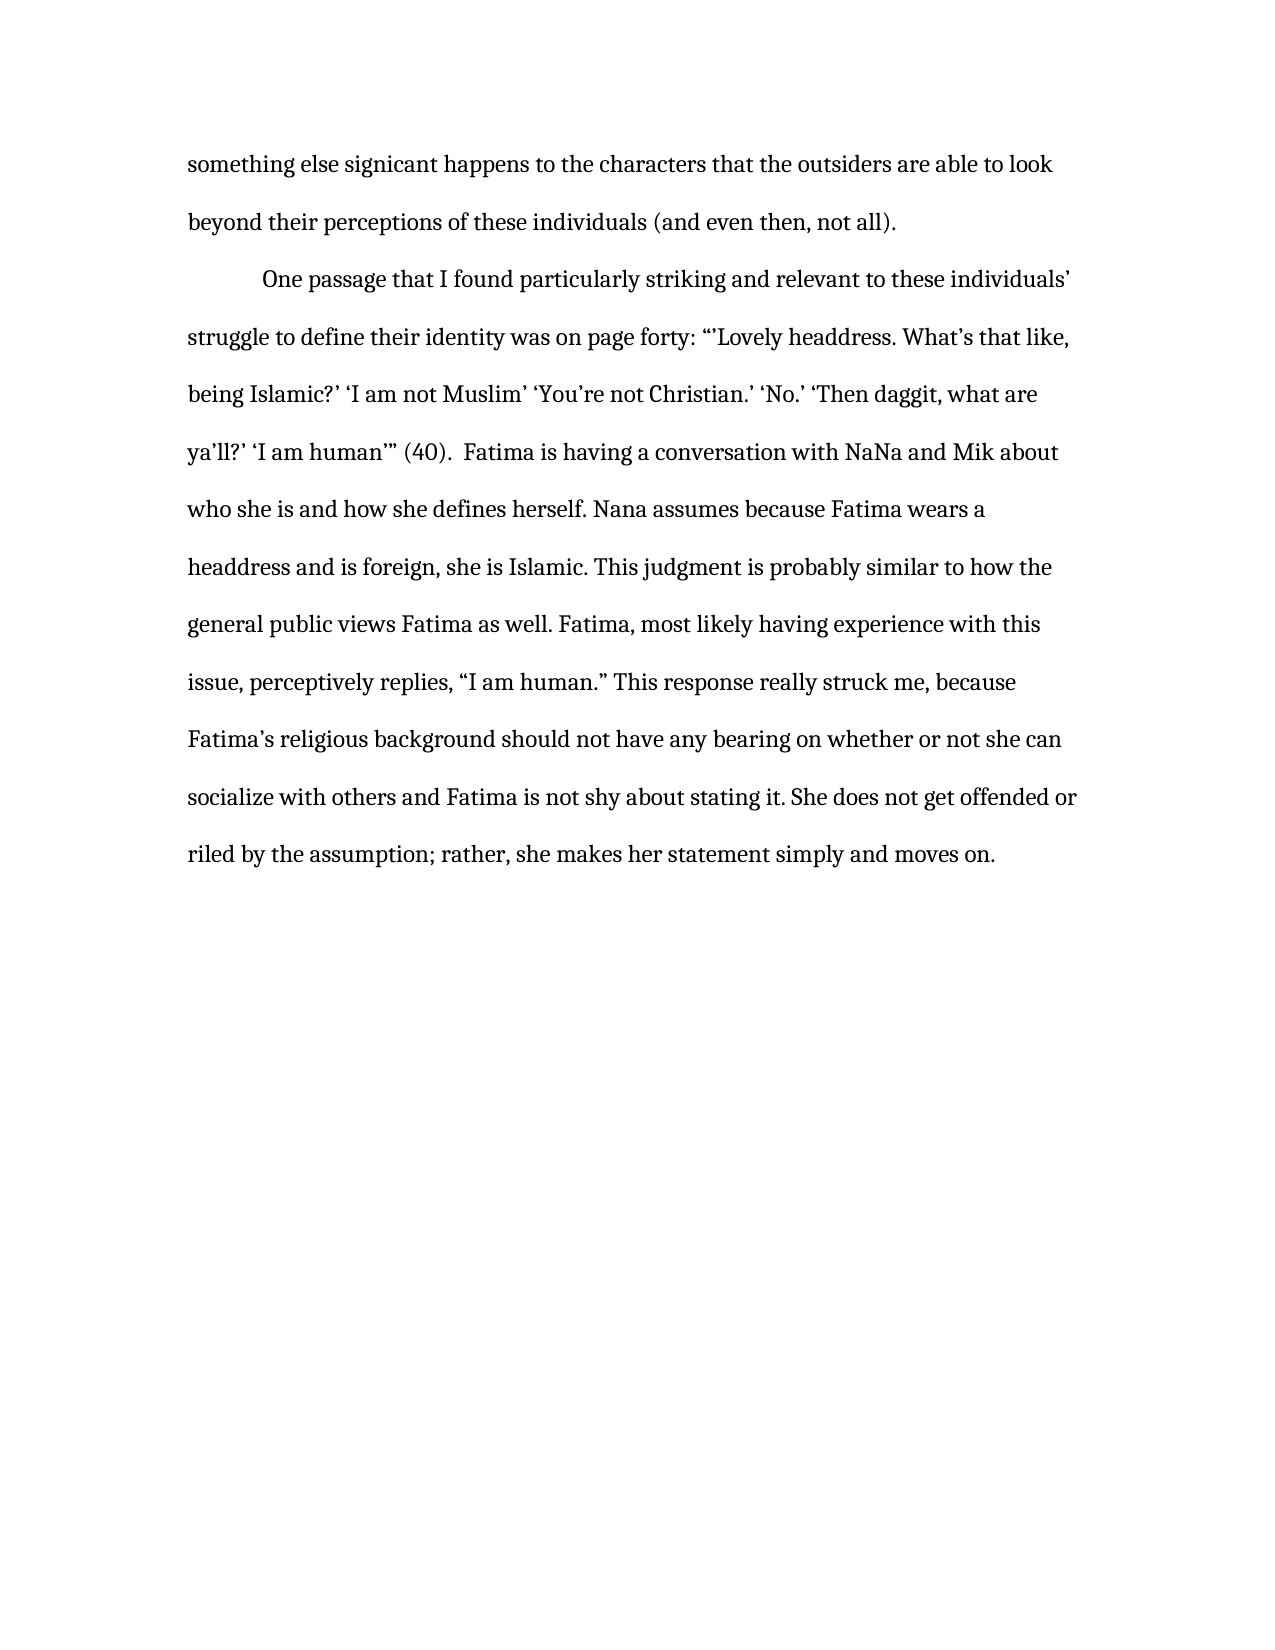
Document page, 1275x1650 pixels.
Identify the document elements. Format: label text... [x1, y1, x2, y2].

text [187, 150, 1087, 236]
text One passage that I found particularly striking and relevant to these individuals’ struggle to define their identity was on page forty: “’Lovely headdress. What’s that like, being Islamic?’ ‘I am not Muslim’ ‘You’re not Christian.’ ‘No.’ ‘Then daggit, what are ya’ll?’ ‘I am human’” (40). Fatima is having a conversation with NaNa and Mik about who she is and how she defines herself. Nana assumes because Fatima wears a headdress and is foreign, she is Islamic. This judgment is probably similar to how the general public views Fatima as well. Fatima, most likely having experience with this issue, perceptively replies, “I am human.” This response really struck me, because Fatima’s religious background should not have any bearing on whether or not she can socialize with others and Fatima is not shy about stating it. She does not get offended or riled by the assumption; rather, she makes her statement simply and moves on. [187, 265, 1087, 869]
